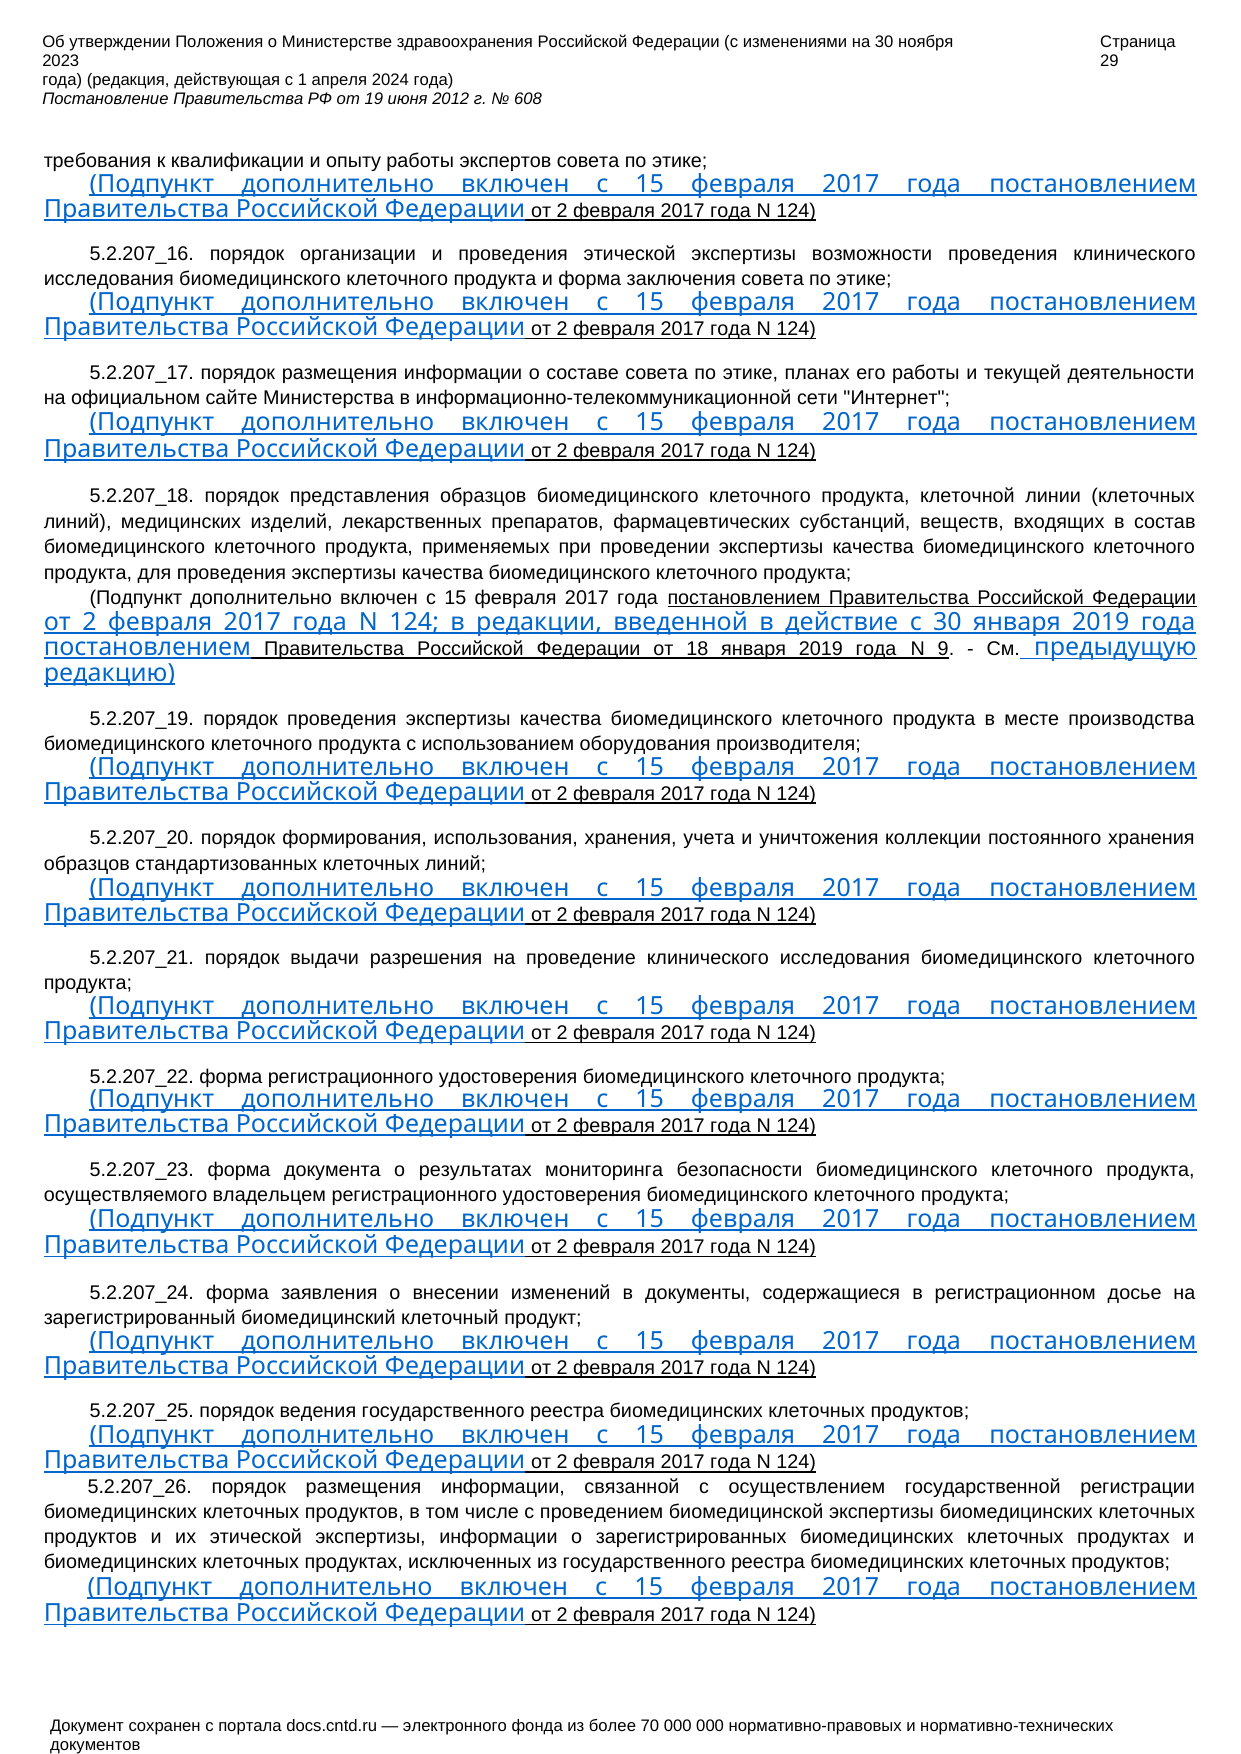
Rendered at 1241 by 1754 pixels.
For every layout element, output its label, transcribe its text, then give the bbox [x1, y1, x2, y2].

text 5.2.207_25. порядок ведения государственного реестра биомедицинских клеточных продуктов; [43, 1397, 1197, 1423]
text 5.2.207_21. порядок выдачи разрешения на проведение клинического исследования биомедицинского клеточного продукта; [43, 945, 1197, 995]
text 5.2.207_24. форма заявления о внесении изменений в документы, содержащиеся в регистрационном досье на зарегистрированный биомедицинский клеточный продукт; [43, 1279, 1197, 1329]
text (Подпункт дополнительно включен с 15 февраля 2017 года постановлением Правительства Российской Федерации от 2 февраля 2017 года N 124) [43, 1329, 1197, 1379]
text (Подпункт дополнительно включен с 15 февраля 2017 года постановлением Правительства Российской Федерации от 2 февраля 2017 года N 124) [43, 995, 1197, 1045]
text 5.2.207_19. порядок проведения экспертизы качества биомедицинского клеточного продукта в месте производства биомедицинского клеточного продукта с использованием оборудования производителя; [43, 705, 1197, 755]
text 5.2.207_17. порядок размещения информации о составе совета по этике, планах его работы и текущей деятельности на официальном сайте Министерства в информационно-телекоммуникационной сети "Интернет"; [43, 359, 1197, 409]
text (Подпункт дополнительно включен с 15 февраля 2017 года постановлением Правительства Российской Федерации от 2 февраля 2017 года N 124) [43, 1574, 1197, 1627]
text (Подпункт дополнительно включен с 15 февраля 2017 года постановлением Правительства Российской Федерации от 2 февраля 2017 года N 124) [43, 409, 1197, 462]
text (Подпункт дополнительно включен с 15 февраля 2017 года постановлением Правительства Российской Федерации от 2 февраля 2017 года N 124) [43, 1423, 1197, 1474]
text (Подпункт дополнительно включен с 15 февраля 2017 года постановлением Правительства Российской Федерации от 2 февраля 2017 года N 124) [43, 291, 1197, 341]
text 5.2.207_26. порядок размещения информации, связанной с осуществлением государственной регистрации биомедицинских клеточных продуктов, в том числе с проведением биомедицинской экспертизы биомедицинских клеточных продуктов и их этической экспертизы, информации о зарегистрированных биомедицинских клеточных продуктах и биомедицинских клеточных продуктах, исключенных из государственного реестра биомедицинских клеточных продуктов; [43, 1474, 1197, 1574]
text 5.2.207_23. форма документа о результатах мониторинга безопасности биомедицинского клеточного продукта, осуществляемого владельцем регистрационного удостоверения биомедицинского клеточного продукта; [43, 1156, 1197, 1206]
text 5.2.207_20. порядок формирования, использования, хранения, учета и уничтожения коллекции постоянного хранения образцов стандартизованных клеточных линий; [43, 823, 1197, 876]
text (Подпункт дополнительно включен с 15 февраля 2017 года постановлением Правительства Российской Федерации от 2 февраля 2017 года N 124) [43, 755, 1197, 805]
text (Подпункт дополнительно включен с 15 февраля 2017 года постановлением Правительства Российской Федерации от 2 февраля 2017 года N 124) [43, 1206, 1197, 1259]
text 5.2.207_16. порядок организации и проведения этической экспертизы возможности проведения клинического исследования биомедицинского клеточного продукта и форма заключения совета по этике; [43, 241, 1197, 291]
text (Подпункт дополнительно включен с 15 февраля 2017 года постановлением Правительства Российской Федерации от 2 февраля 2017 года N 124) [43, 172, 1197, 222]
text (Подпункт дополнительно включен с 15 февраля 2017 года постановлением Правительства Российской Федерации от 2 февраля 2017 года N 124) [43, 1087, 1197, 1137]
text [43, 147, 1197, 172]
text 5.2.207_18. порядок представления образцов биомедицинского клеточного продукта, клеточной линии (клеточных линий), медицинских изделий, лекарственных препаратов, фармацевтических субстанций, веществ, входящих в состав биомедицинского клеточного продукта, применяемых при проведении экспертизы качества биомедицинского клеточного продукта, для проведения экспертизы качества биомедицинского клеточного продукта; [43, 482, 1197, 584]
text 5.2.207_22. форма регистрационного удостоверения биомедицинского клеточного продукта; [43, 1068, 1197, 1087]
text (Подпункт дополнительно включен с 15 февраля 2017 года постановлением Правительства Российской Федерации от 2 февраля 2017 года N 124; в редакции, введенной в действие с 30 января 2019 года постановлением Правительства Российской Федерации от 18 января 2019 года N 9. - См. предыдущую редакцию) [43, 584, 1197, 686]
text (Подпункт дополнительно включен с 15 февраля 2017 года постановлением Правительства Российской Федерации от 2 февраля 2017 года N 124) [43, 876, 1197, 926]
